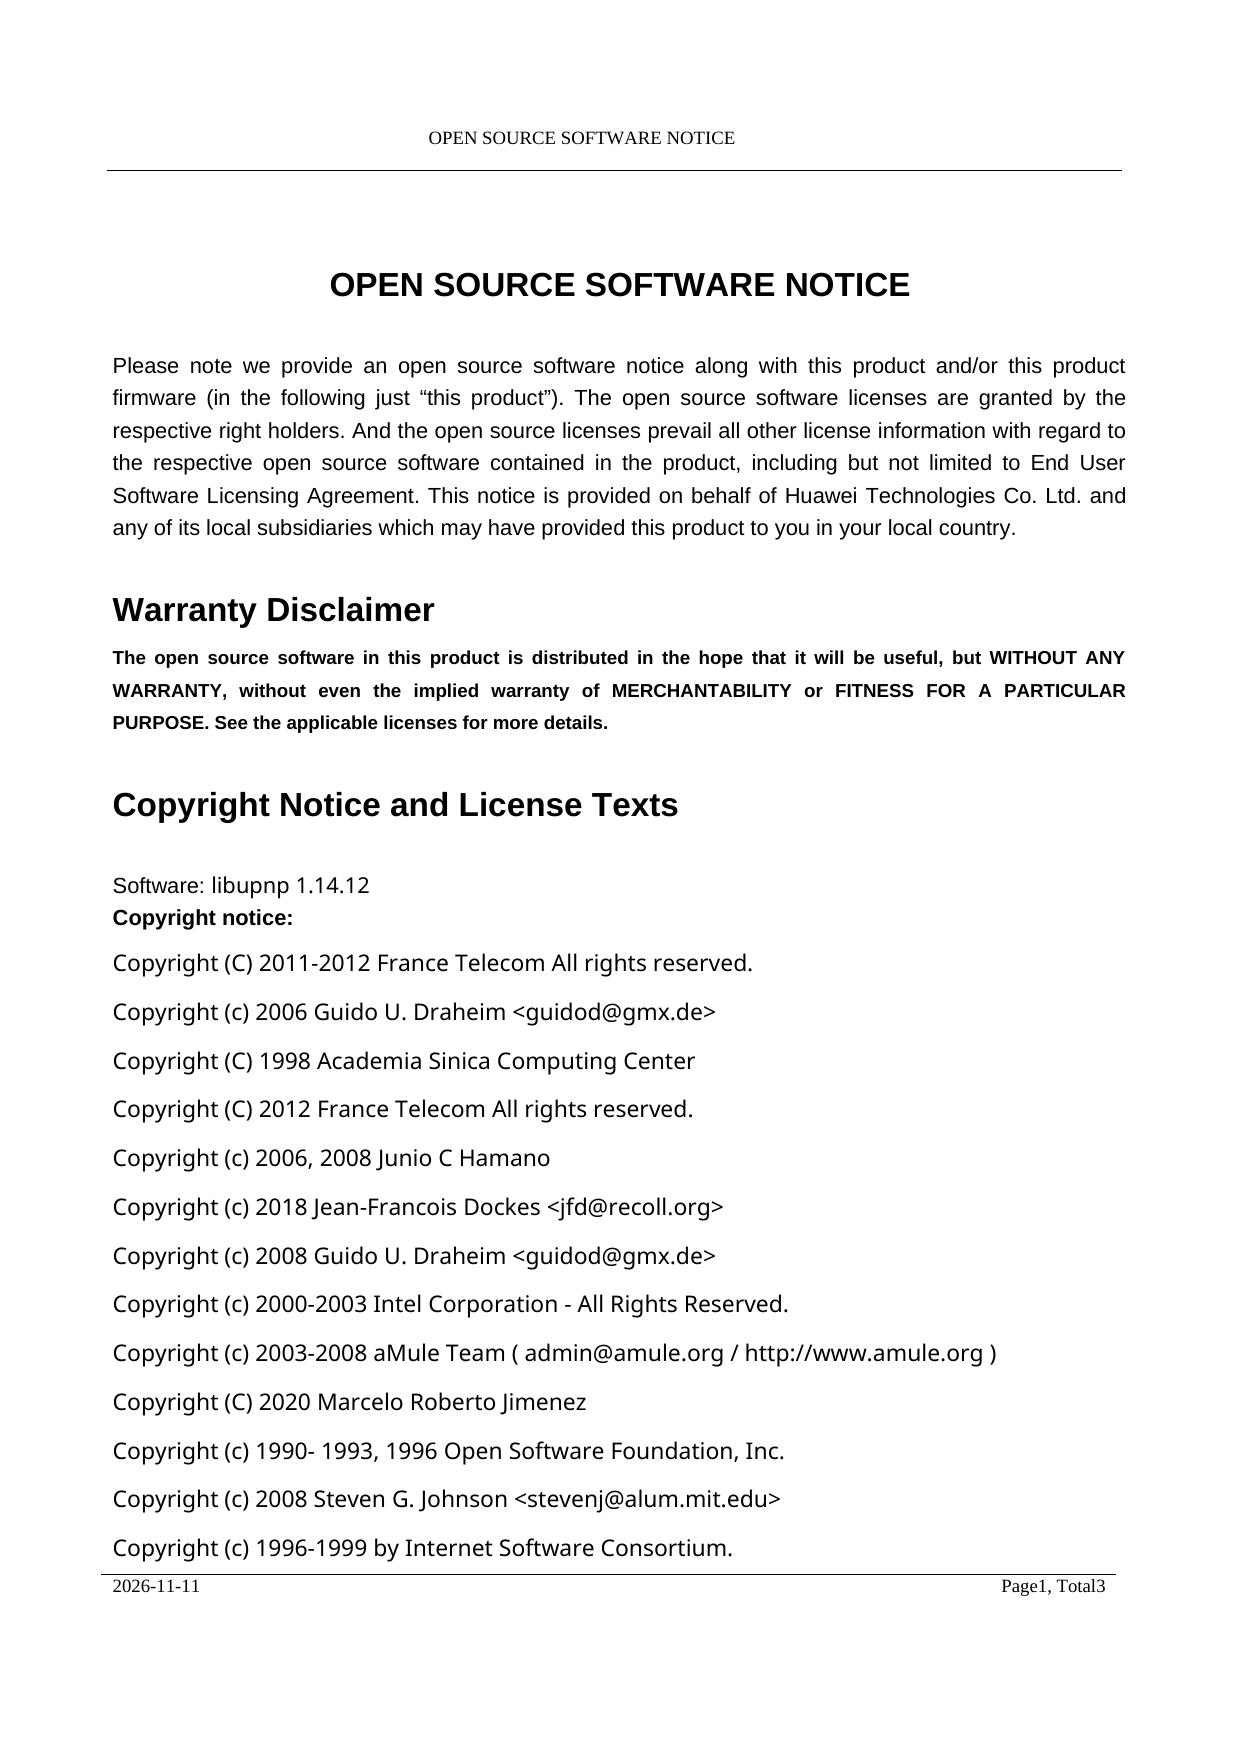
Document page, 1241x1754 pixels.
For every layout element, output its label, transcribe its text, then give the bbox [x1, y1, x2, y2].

text OPEN SOURCE SOFTWARE NOTICE [112, 251, 1128, 316]
text The open source software in this product is distributed in the hope that it will be useful, but WITHOUT ANY WARRANTY, without even the implied warranty of MERCHANTABILITY or FITNESS FOR A PARTICULAR PURPOSE. See the applicable licenses for more details. [112, 641, 1128, 739]
text Warranty Disclaimer [112, 576, 1128, 641]
text Software: libupnp 1.14.12 [112, 869, 1128, 901]
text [112, 947, 1128, 1564]
text Copyright notice: [112, 901, 1128, 934]
text Copyright Notice and License Texts [112, 771, 1128, 836]
text Please note we provide an open source software notice along with this product and/or this product firmware (in the following just “this product”). The open source software licenses are granted by the respective right holders. And the open source licenses prevail all other license information with regard to the respective open source software contained in the product, including but not limited to End User Software Licensing Agreement. This notice is provided on behalf of Huawei Technologies Co. Ltd. and any of its local subsidiaries which may have provided this product to you in your local country. [112, 349, 1128, 544]
